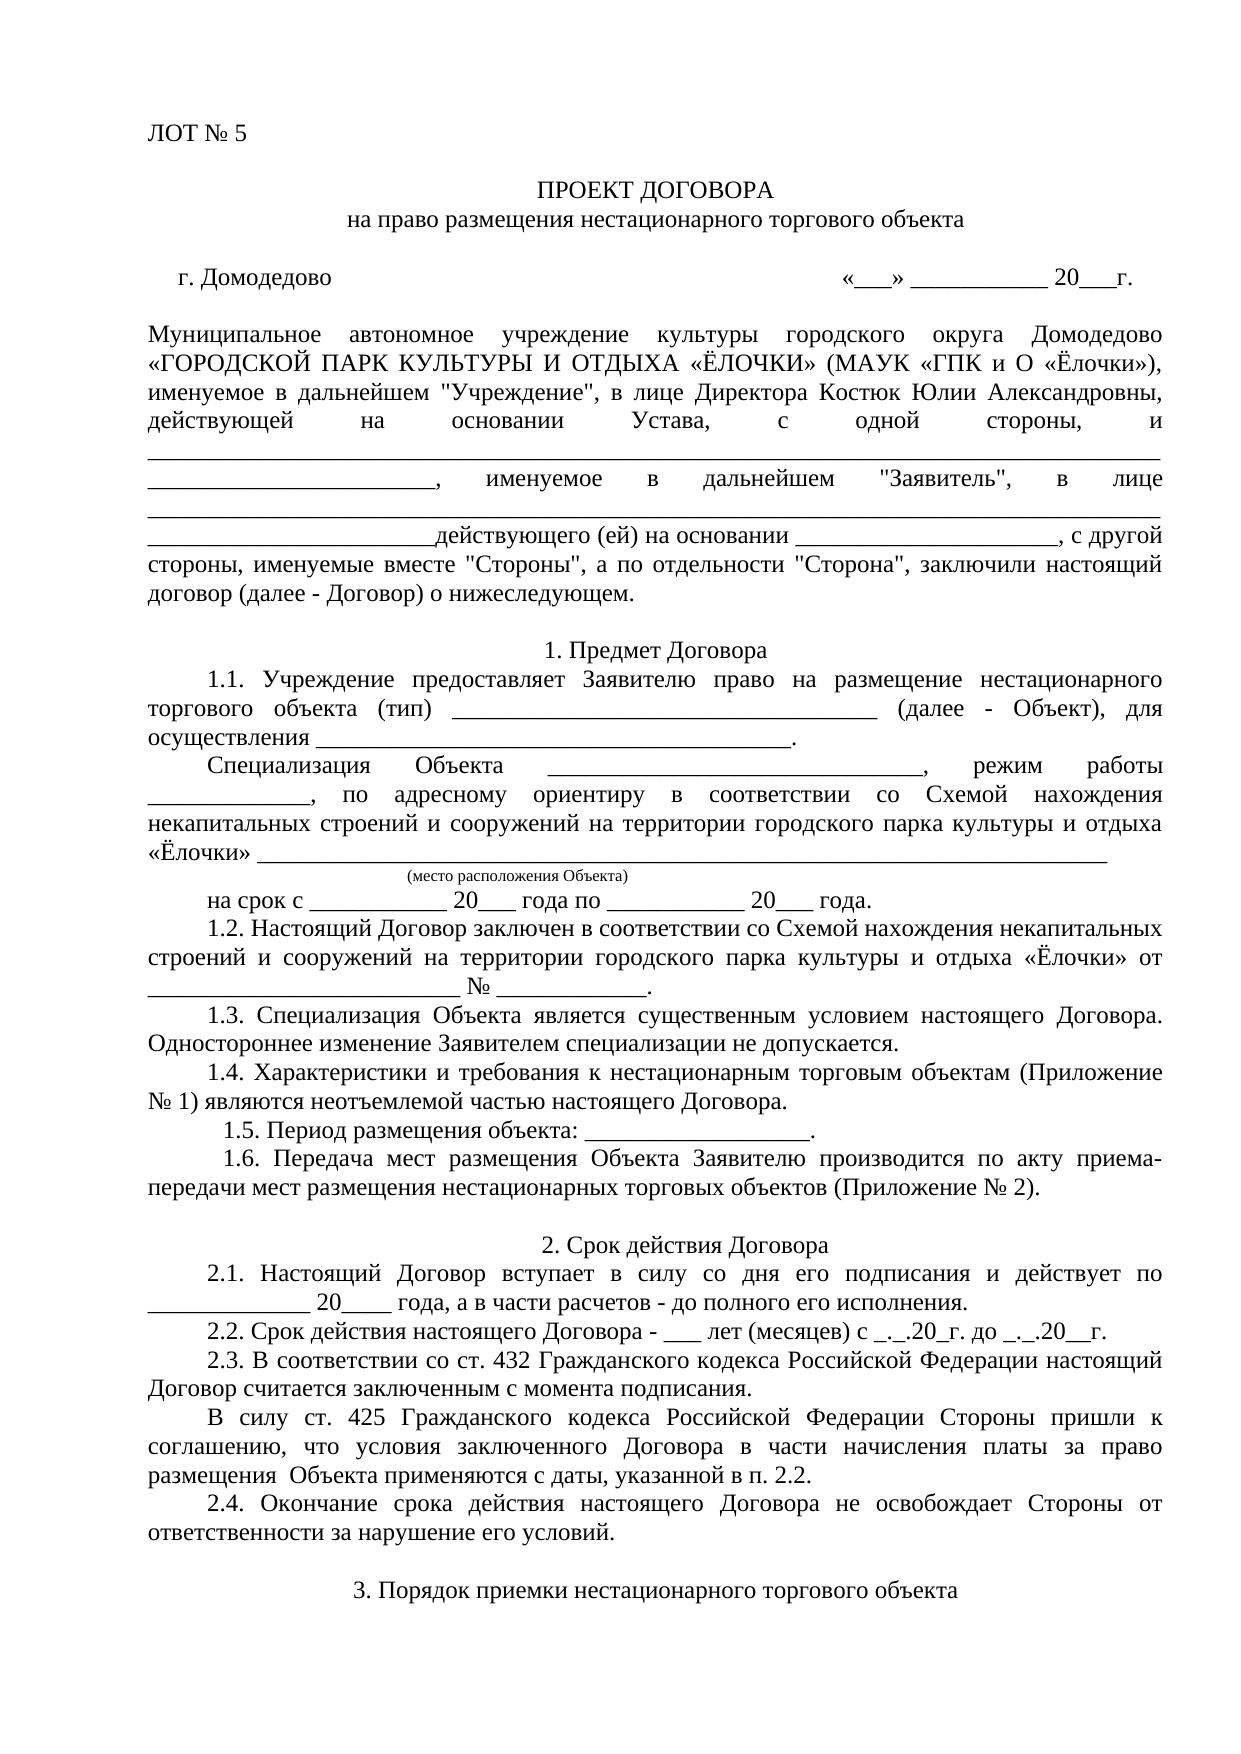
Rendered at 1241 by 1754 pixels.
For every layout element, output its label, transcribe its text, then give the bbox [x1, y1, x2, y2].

text 2. Срок действия Договора [148, 1230, 1163, 1258]
text на срок с ___________ 20___ года по ___________ 20___ года. [148, 885, 1163, 913]
text 2.1. Настоящий Договор вступает в силу со дня его подписания и действует по _____________ 20____ года, а в части расчетов - до полного его исполнения. [148, 1258, 1163, 1316]
text 1.5. Период размещения объекта: __________________. [148, 1115, 1163, 1143]
text Специализация Объекта ______________________________, режим работы _____________, по адресному ориентиру в соответствии со Схемой нахождения некапитальных строений и сооружений на территории городского парка культуры и отдыха «Ёлочки» ____________________________________________________________________ [148, 751, 1163, 866]
text 2.4. Окончание срока действия настоящего Договора не освобождает Стороны от ответственности за нарушение его условий. [148, 1488, 1163, 1546]
text 1.4. Характеристики и требования к нестационарным торговым объектам (Приложение № 1) являются неотъемлемой частью настоящего Договора. [148, 1057, 1163, 1115]
text 1.1. Учреждение предоставляет Заявителю право на размещение нестационарного торгового объекта (тип) __________________________________ (далее - Объект), для осуществления ______________________________________. [148, 664, 1163, 751]
text 2.3. В соответствии со ст. 432 Гражданского кодекса Российской Федерации настоящий Договор считается заключенным с момента подписания. [148, 1345, 1163, 1402]
text г. Домодедово «___» ___________ 20___г. [148, 262, 1163, 291]
text 2.2. Срок действия настоящего Договора - ___ лет (месяцев) с _._.20_г. до _._.20__г. [148, 1316, 1163, 1345]
text 3. Порядок приемки нестационарного торгового объекта [148, 1575, 1163, 1603]
text 1.6. Передача мест размещения Объекта Заявителю производится по акту приема-передачи мест размещения нестационарных торговых объектов (Приложение № 2). [148, 1143, 1163, 1201]
text ЛОТ № 5 [148, 118, 1163, 147]
text Муниципальное автономное учреждение культуры городского округа Домодедово «ГОРОДСКОЙ ПАРК КУЛЬТУРЫ И ОТДЫХА «ЁЛОЧКИ» (МАУК «ГПК и О «Ёлочки»), именуемое в дальнейшем "Учреждение", в лице Директора Костюк Юлии Александровны, действующей на основании Устава, с одной стороны, и ________________________________________________________________________________________________________, именуемое в дальнейшем "Заявитель", в лице ________________________________________________________________________________________________________действующего (ей) на основании _____________________, с другой стороны, именуемые вместе "Стороны", а по отдельности "Сторона", заключили настоящий договор (далее - Договор) о нижеследующем. [148, 319, 1163, 607]
text на право размещения нестационарного торгового объекта [148, 204, 1163, 233]
text ПРОЕКТ ДОГОВОРА [148, 176, 1163, 204]
text 1.3. Специализация Объекта является существенным условием настоящего Договора. Одностороннее изменение Заявителем специализации не допускается. [148, 1000, 1163, 1057]
text В силу ст. 425 Гражданского кодекса Российской Федерации Стороны пришли к соглашению, что условия заключенного Договора в части начисления платы за право размещения Объекта применяются с даты, указанной в п. 2.2. [148, 1402, 1163, 1488]
text (место расположения Объекта) [148, 866, 1163, 885]
text 1. Предмет Договора [148, 636, 1163, 664]
text 1.2. Настоящий Договор заключен в соответствии со Схемой нахождения некапитальных строений и сооружений на территории городского парка культуры и отдыха «Ёлочки» от _________________________ № ____________. [148, 913, 1163, 1000]
